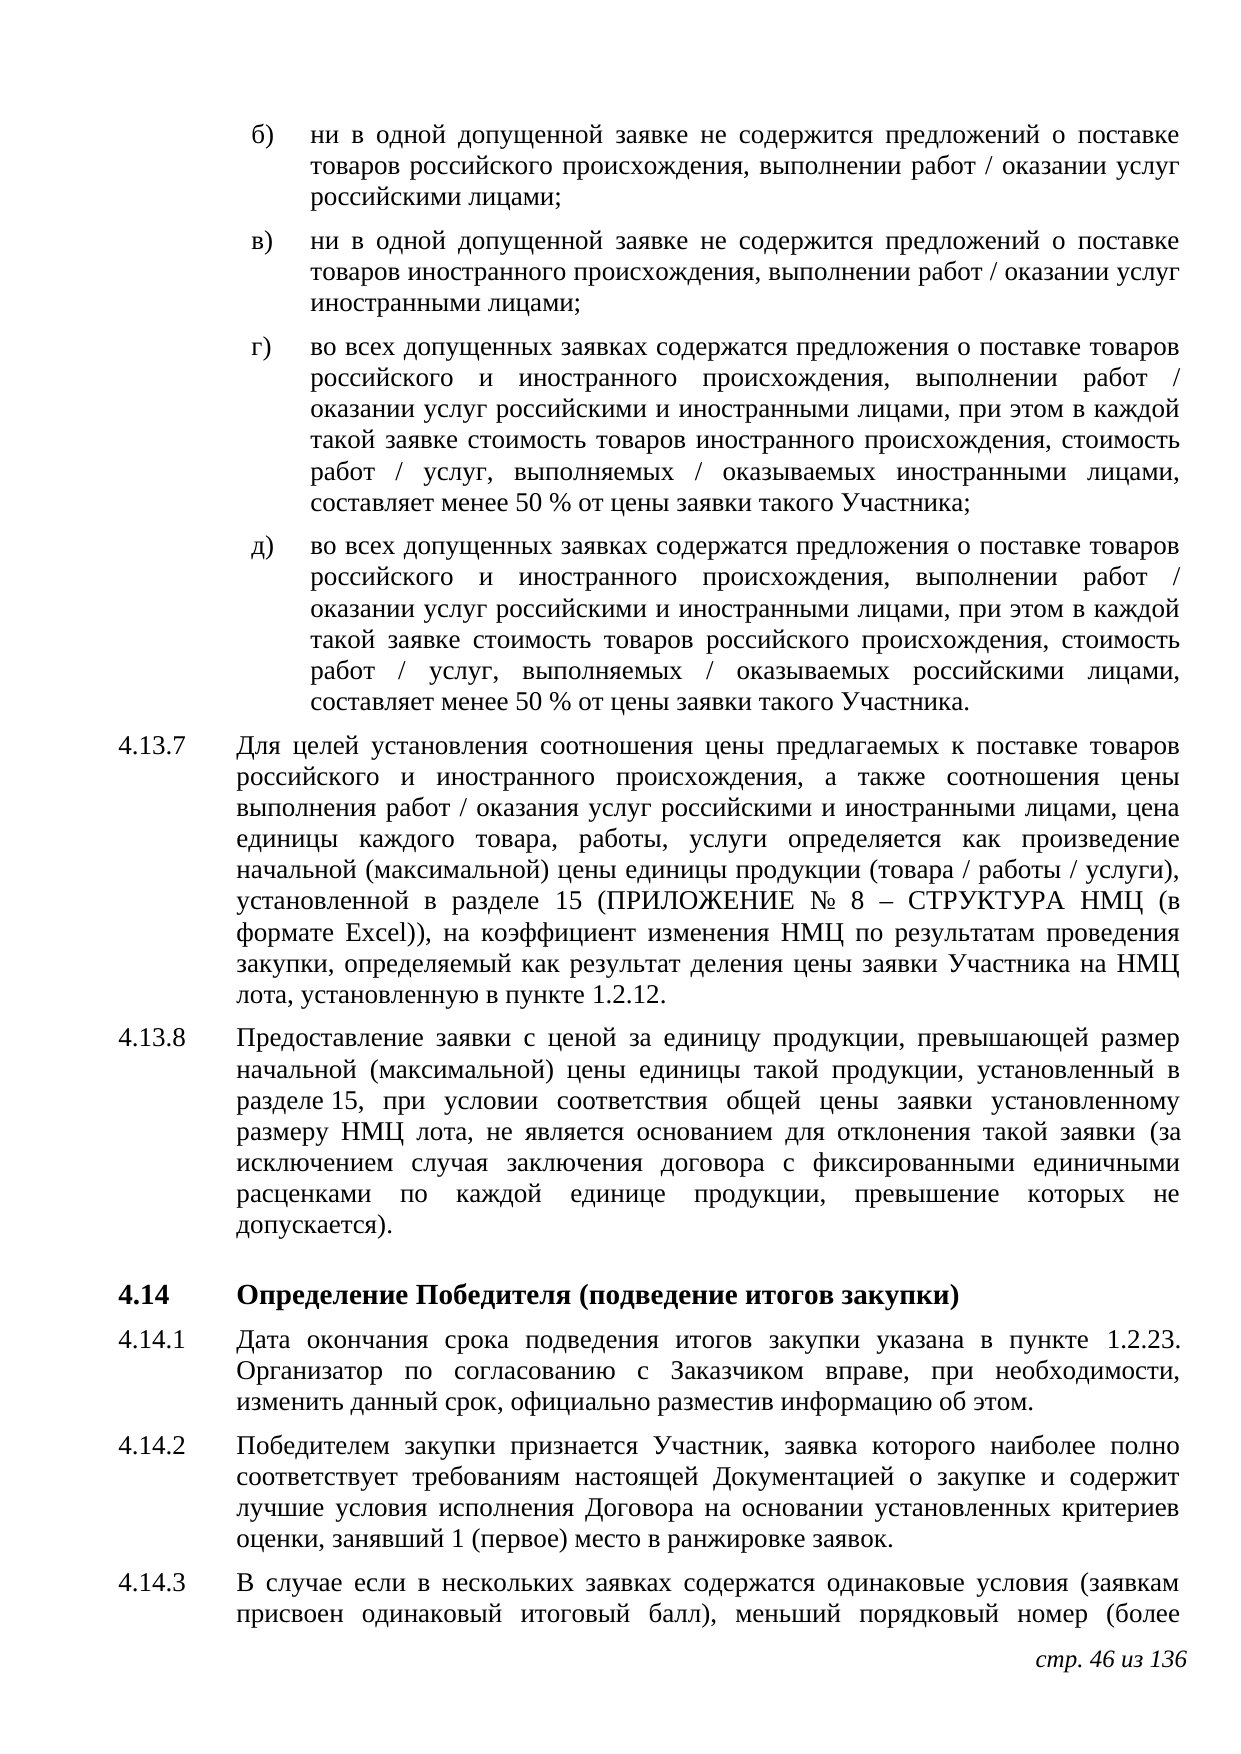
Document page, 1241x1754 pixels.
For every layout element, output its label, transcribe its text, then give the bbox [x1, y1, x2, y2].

text во всех допущенных заявках содержатся предложения о поставке товаров российского и иностранного происхождения, выполнении работ / оказании услуг российскими и иностранными лицами, при этом в каждой такой заявке стоимость товаров иностранного происхождения, стоимость работ / услуг, выполняемых / оказываемых иностранными лицами, составляет менее 50 % от цены заявки такого Участника; [251, 330, 1181, 517]
text Предоставление заявки с ценой за единицу продукции, превышающей размер начальной (максимальной) цены единицы такой продукции, установленный в разделе 15, при условии соответствия общей цены заявки установленному размеру НМЦ лота, не является основанием для отклонения такой заявки (за исключением случая заключения договора с фиксированными единичными расценками по каждой единице продукции, превышение которых не допускается). [118, 1022, 1181, 1239]
text ни в одной допущенной заявке не содержится предложений о поставке товаров российского происхождения, выполнении работ / оказании услуг российскими лицами; [251, 118, 1181, 212]
text Для целей установления соотношения цены предлагаемых к поставке товаров российского и иностранного происхождения, а также соотношения цены выполнения работ / оказания услуг российскими и иностранными лицами, цена единицы каждого товара, работы, услуги определяется как произведение начальной (максимальной) цены единицы продукции (товара / работы / услуги), установленной в разделе 15 (ПРИЛОЖЕНИЕ № 8 – СТРУКТУРА НМЦ (в формате Excel)), на коэффициент изменения НМЦ по результатам проведения закупки, определяемый как результат деления цены заявки Участника на НМЦ лота, установленную в пункте 1.2.12. [118, 729, 1181, 1009]
subtitle Определение Победителя (подведение итогов закупки) [118, 1277, 1181, 1311]
text Дата окончания срока подведения итогов закупки указана в пункте 1.2.23. Организатор по согласованию с Заказчиком вправе, при необходимости, изменить данный срок, официально разместив информацию об этом. [118, 1323, 1181, 1417]
text во всех допущенных заявках содержатся предложения о поставке товаров российского и иностранного происхождения, выполнении работ / оказании услуг российскими и иностранными лицами, при этом в каждой такой заявке стоимость товаров российского происхождения, стоимость работ / услуг, выполняемых / оказываемых российскими лицами, составляет менее 50 % от цены заявки такого Участника. [251, 529, 1181, 716]
text ни в одной допущенной заявке не содержится предложений о поставке товаров иностранного происхождения, выполнении работ / оказании услуг иностранными лицами; [251, 224, 1181, 317]
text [118, 1566, 1181, 1628]
text Победителем закупки признается Участник, заявка которого наиболее полно соответствует требованиям настоящей Документацией о закупке и содержит лучшие условия исполнения Договора на основании установленных критериев оценки, занявший 1 (первое) место в ранжировке заявок. [118, 1429, 1181, 1554]
